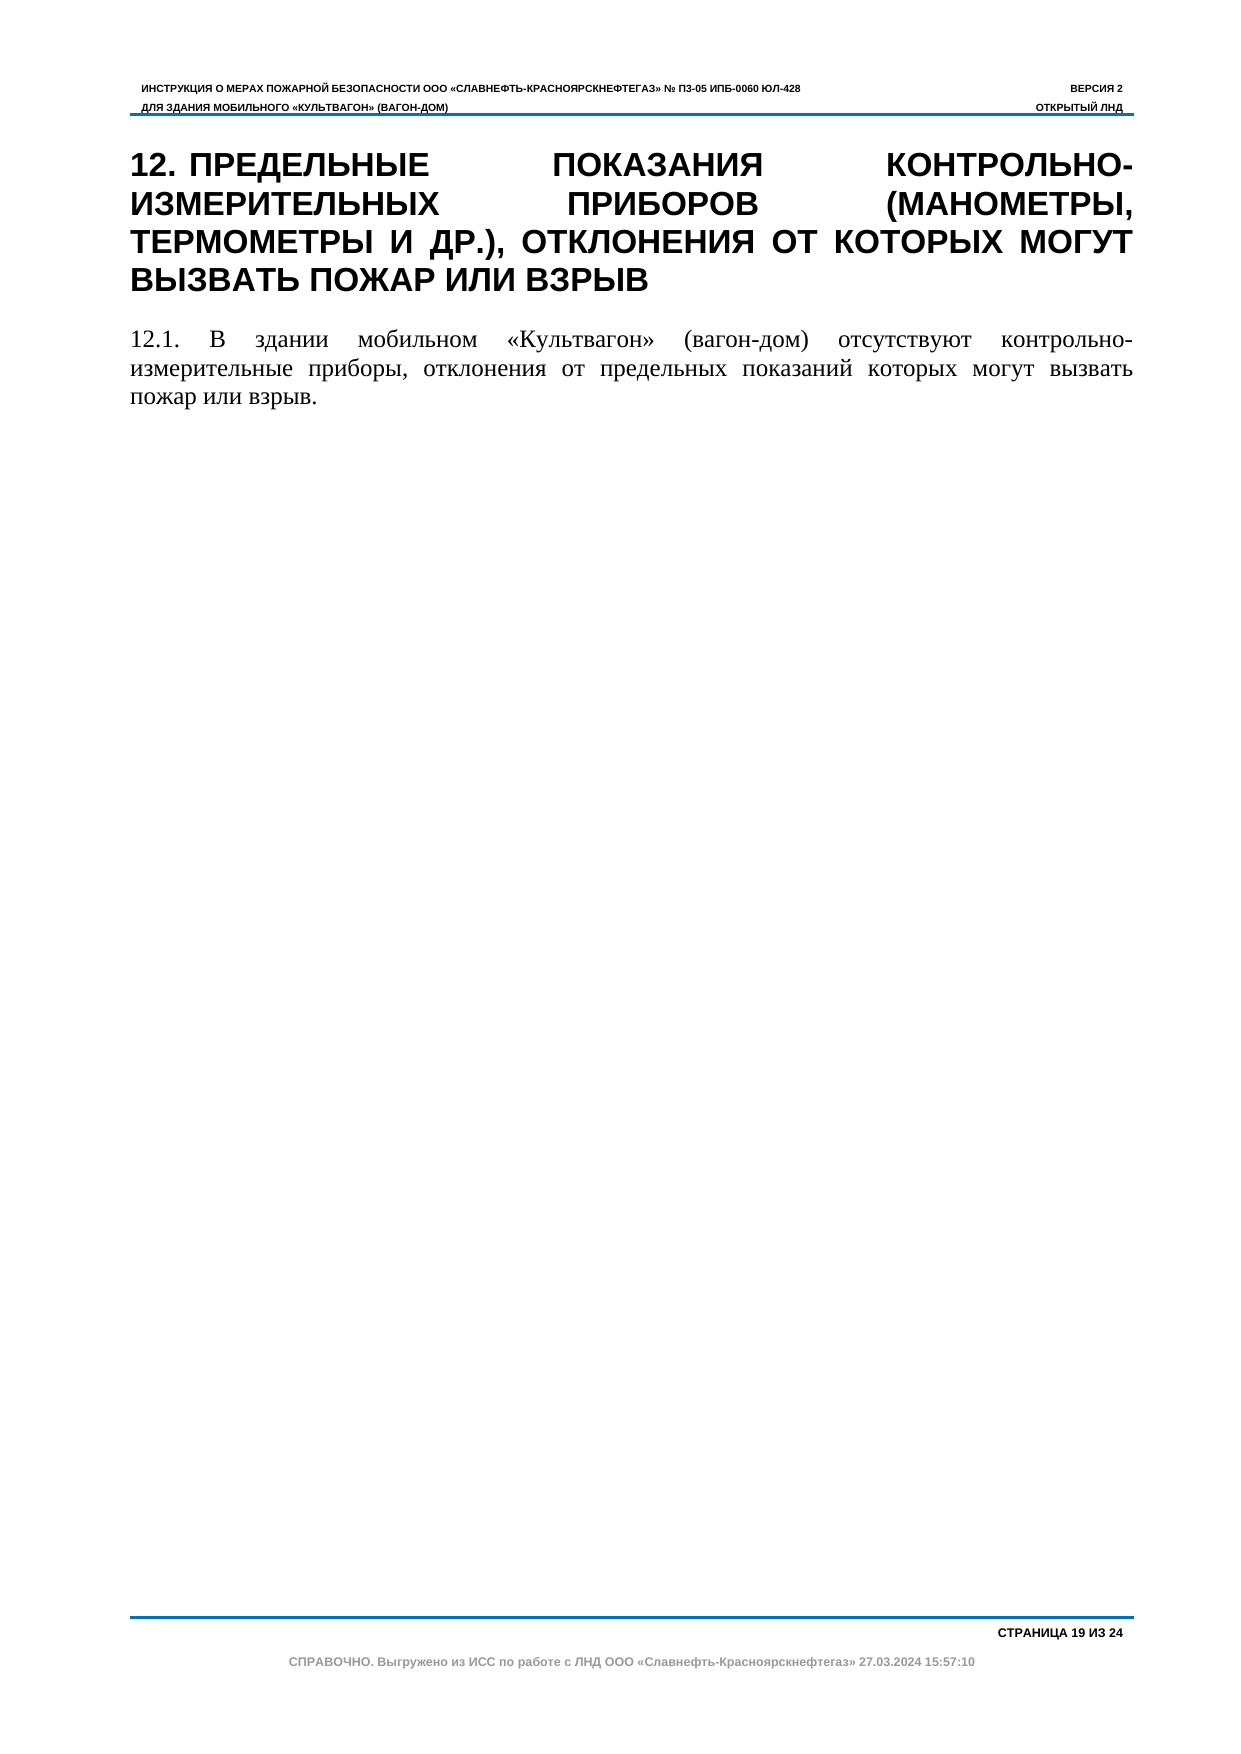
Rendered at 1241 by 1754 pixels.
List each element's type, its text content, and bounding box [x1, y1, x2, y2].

text 12.1. В здании мобильном «Культвагон» (вагон-дом) отсутствуют контрольно-измерительные приборы, отклонения от предельных показаний которых могут вызвать пожар или взрыв. [130, 324, 1134, 410]
subtitle 12. ПРЕДЕЛЬНЫЕ ПОКАЗАНИЯ КОНТРОЛЬНО-ИЗМЕРИТЕЛЬНЫХ ПРИБОРОВ (МАНОМЕТРЫ, ТЕРМОМЕТРЫ И ДР.), ОТКЛОНЕНИЯ ОТ КОТОРЫХ МОГУТ ВЫЗВАТЬ ПОЖАР ИЛИ ВЗРЫВ [130, 145, 1134, 299]
